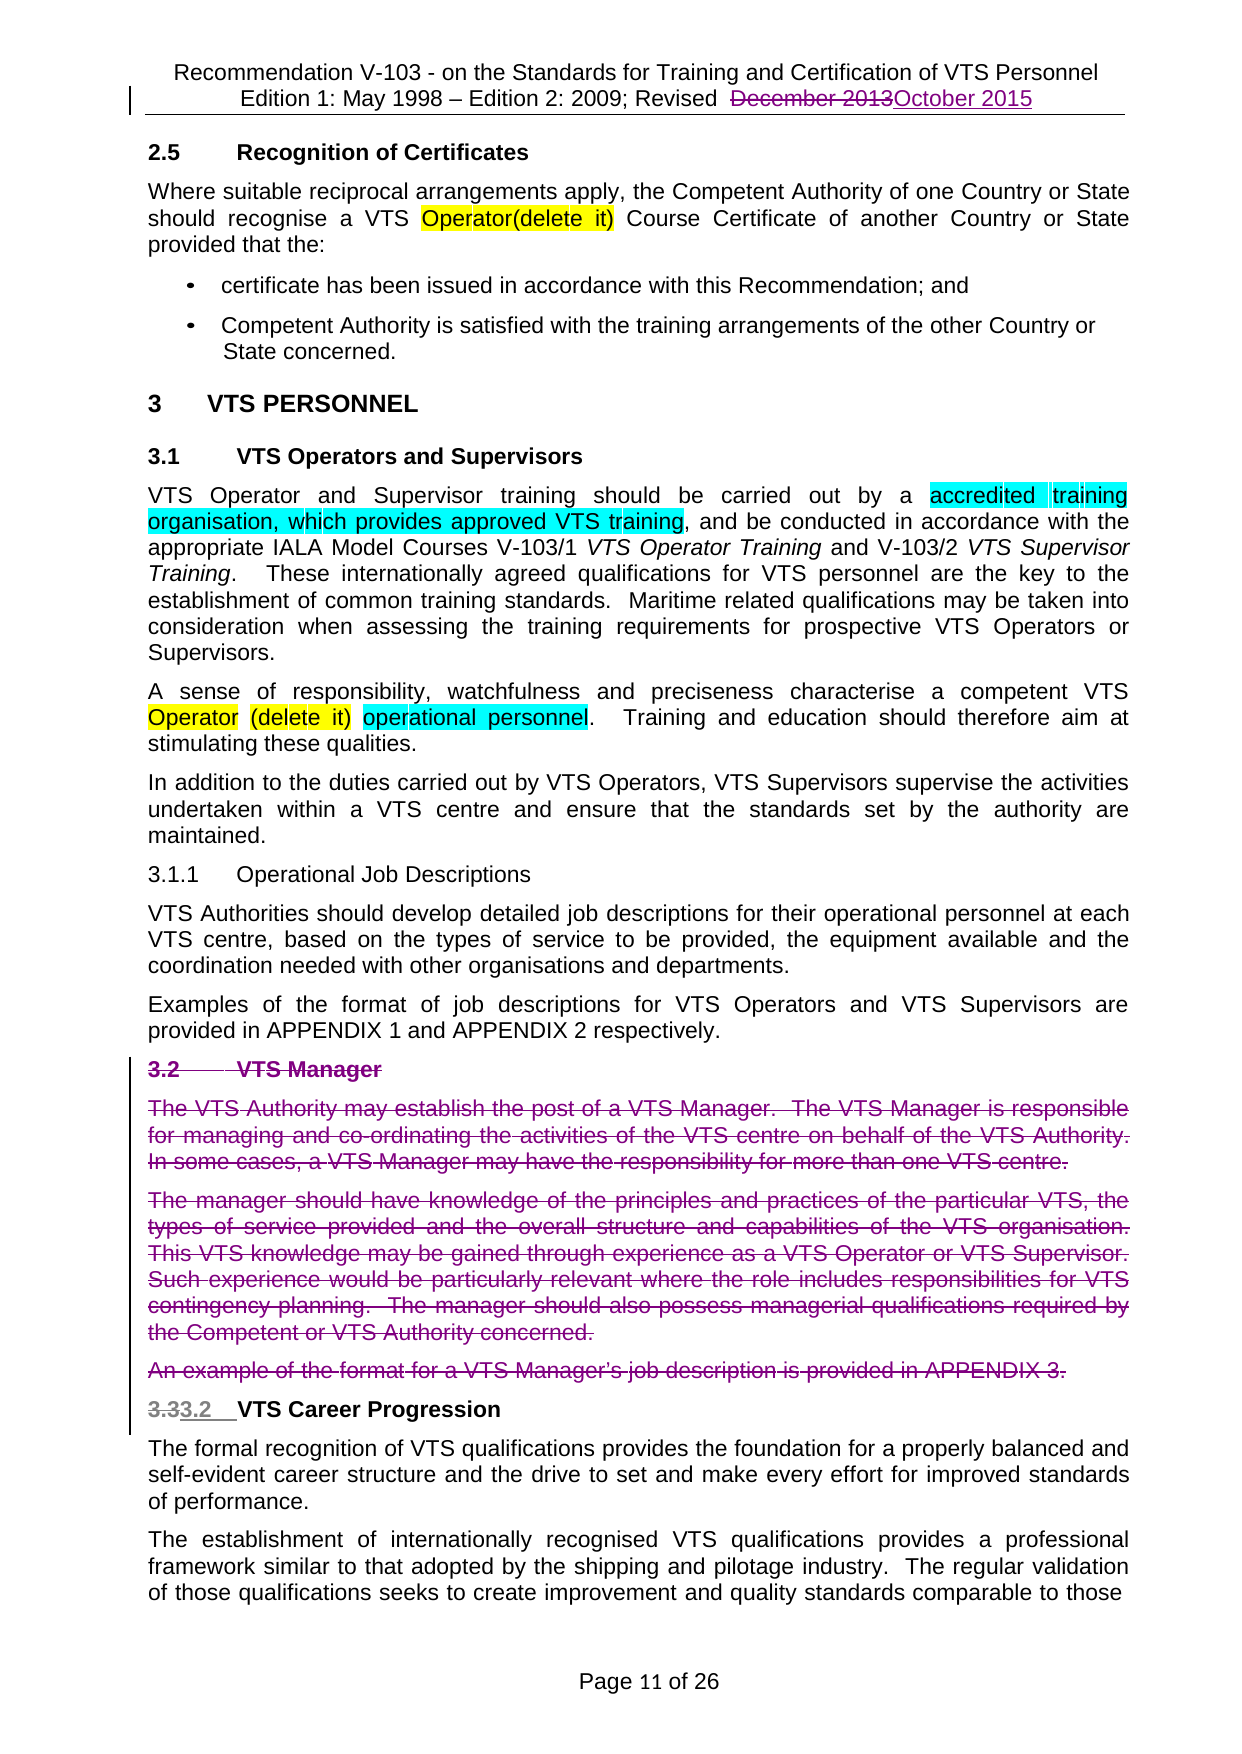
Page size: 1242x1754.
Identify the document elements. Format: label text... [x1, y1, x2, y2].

text 3.33.2 VTS Career Progression [148, 1396, 507, 1422]
text • Competent Authority is satisfied with the training arrangements of the other Country or [185, 312, 1142, 338]
text A sense of responsibility, watchfulness and preciseness characterise a competent VTS Operator (delete it) operational personnel. Training and education should therefore aim at stimulating these qualities. [148, 678, 1129, 757]
text The manager should have knowledge of the principles and practices of the particular VTS, the types of service provided and the overall structure and capabilities of the VTS organisation. This VTS knowledge may be gained through experience as a VTS Operator or VTS Supervisor. Such experience would be particularly relevant where the role includes responsibilities for VTS contingency planning. The manager should also possess managerial qualifications required by the Competent or VTS Authority concerned. [148, 1307, 1129, 1345]
text 3.1 VTS Operators and Supervisors [148, 443, 590, 469]
text 3.1.1 Operational Job Descriptions [148, 861, 538, 887]
text 3 VTS PERSONNEL [148, 389, 425, 418]
text The VTS Authority may establish the post of a VTS Manager. The VTS Manager is responsible for managing and co-ordinating the activities of the VTS centre on behalf of the VTS Authority. In some cases, a VTS Manager may have the responsibility for more than one VTS centre. [148, 1111, 1129, 1136]
text The establishment of internationally recognised VTS qualifications provides a professional framework similar to that adopted by the shipping and pilotage industry. The regular validation of those qualifications seeks to create improvement and quality standards comparable to those [148, 1526, 1130, 1606]
text The formal recognition of VTS qualifications provides the foundation for a properly balanced and self-evident career structure and the drive to set and make every effort for improved standards of performance. [148, 1435, 1129, 1514]
text Examples of the format of job descriptions for VTS Operators and VTS Supervisors are provided in APPENDIX 1 and APPENDIX 2 respectively. [148, 992, 1129, 1044]
text The VTS Authority may establish the post of a VTS Manager. The VTS Manager is responsible for managing and co-ordinating the activities of the VTS centre on behalf of the VTS Authority. In some cases, a VTS Manager may have the responsibility for more than one VTS centre. [148, 1137, 1129, 1174]
text 3.2 VTS Manager [148, 1056, 389, 1082]
text State concerned. [223, 338, 1142, 364]
text An example of the format for a VTS Manager’s job description is provided in APPENDIX 3. [148, 1357, 1071, 1384]
text VTS Authorities should develop detailed job descriptions for their operational personnel at each VTS centre, based on the types of service to be provided, the equipment available and the coordination needed with other organisations and departments. [148, 899, 1129, 979]
text Where suitable reciprocal arrangements apply, the Competent Authority of one Country or State should recognise a VTS Operator(delete it) Course Certificate of another Country or State provided that the: [148, 178, 1130, 257]
text VTS Operator and Supervisor training should be carried out by a accredited training organisation, which provides approved VTS training, and be conducted in accordance with the appropriate IALA Model Courses V-103/1 VTS Operator Training and V-103/2 VTS Supervisor Training. These internationally agreed qualifications for VTS personnel are the key to the establishment of common training standards. Maritime related qualifications may be taken into consideration when assessing the training requirements for prospective VTS Operators or Supervisors. [148, 482, 1129, 665]
text • certificate has been issued in accordance with this Recommendation; and [185, 272, 1142, 298]
text 2.5 Recognition of Certificates [148, 139, 535, 166]
text In addition to the duties carried out by VTS Operators, VTS Supervisors supervise the activities undertaken within a VTS centre and ensure that the standards set by the authority are maintained. [148, 770, 1129, 848]
